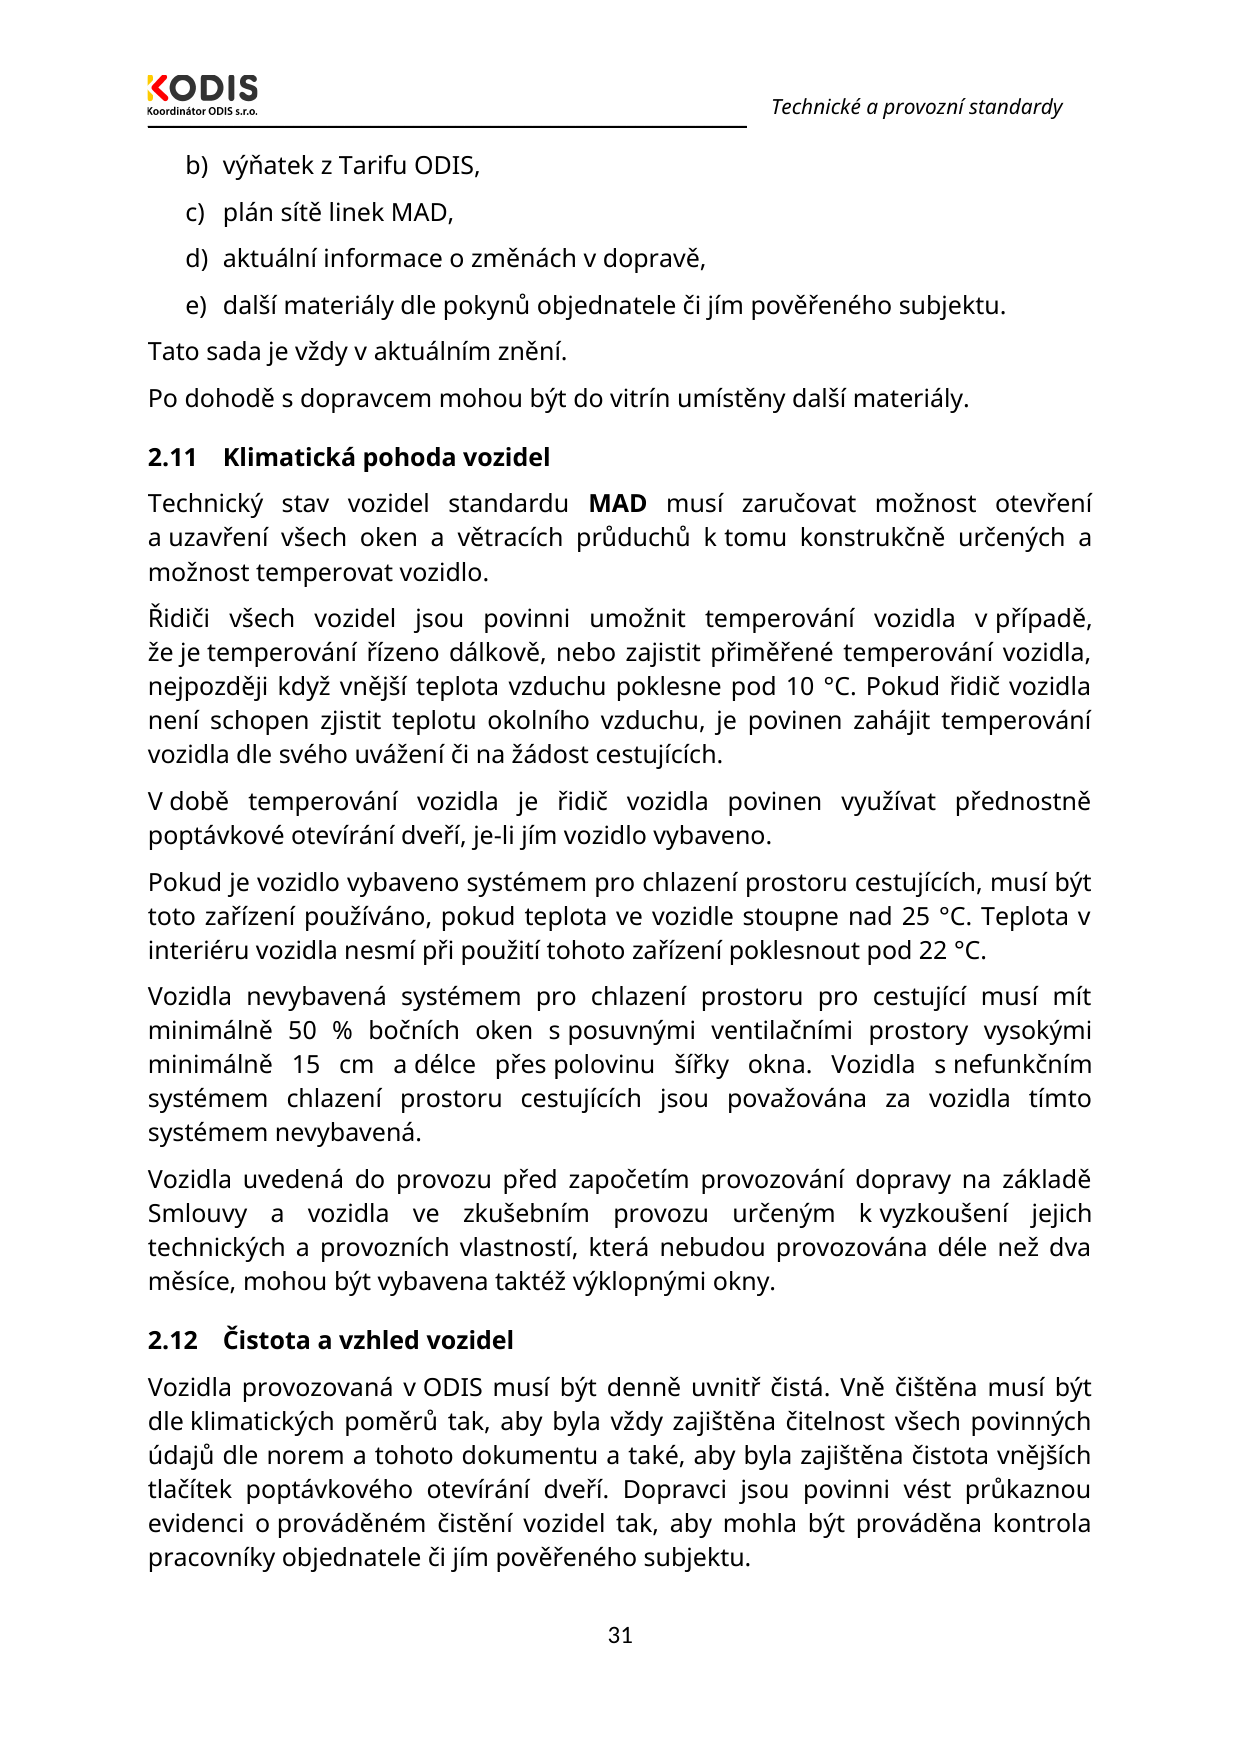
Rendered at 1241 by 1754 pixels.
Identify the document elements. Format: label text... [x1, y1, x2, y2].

picture [147, 75, 258, 115]
list Pokud je vozidlo vybaveno systémem pro chlazení prostoru cestujících, musí být toto zařízení používáno, pokud teplota ve vozidle stoupne nad 25 °C. Teplota v interiéru vozidla nesmí při použití tohoto zařízení poklesnout pod 22 °C. [148, 864, 1093, 966]
list Vozidla nevybavená systémem pro chlazení prostoru pro cestující musí mít minimálně 50 % bočních oken s posuvnými ventilačními prostory vysokými minimálně 15 cm a délce přes polovinu šířky okna. Vozidla s nefunkčním systémem chlazení prostoru cestujících jsou považována za vozidla tímto systémem nevybavená. [148, 979, 1093, 1149]
list Vozidla uvedená do provozu před započetím provozování dopravy na základě Smlouvy a vozidla ve zkušebním provozu určeným k vyzkoušení jejich technických a provozních vlastností, která nebudou provozována déle než dva měsíce, mohou být vybavena taktéž výklopnými okny. [148, 1162, 1093, 1298]
list V době temperování vozidla je řidič vozidla povinen využívat přednostně poptávkové otevírání dveří, je-li jím vozidlo vybaveno. [148, 783, 1093, 852]
list Vozidla provozovaná v ODIS musí být denně uvnitř čistá. Vně čištěna musí být dle klimatických poměrů tak, aby byla vždy zajištěna čitelnost všech povinných údajů dle norem a tohoto dokumentu a také, aby byla zajištěna čistota vnějších tlačítek poptávkového otevírání dveří. Dopravci jsou povinni vést průkaznou evidenci o prováděném čistění vozidel tak, aby mohla být prováděna kontrola pracovníky objednatele či jím pověřeného subjektu. [148, 1369, 1093, 1574]
list výňatek z Tarifu ODIS, [185, 148, 1093, 182]
list Po dohodě s dopravcem mohou být do vitrín umístěny další materiály. [148, 380, 1093, 414]
subtitle Klimatická pohoda vozidel [148, 439, 1093, 473]
list aktuální informace o změnách v dopravě, [185, 241, 1093, 275]
subtitle Čistota a vzhled vozidel [148, 1323, 1093, 1357]
list plán sítě linek MAD, [185, 194, 1093, 228]
list Technický stav vozidel standardu MAD musí zaručovat možnost otevření a uzavření všech oken a větracích průduchů k tomu konstrukčně určených a možnost temperovat vozidlo. [148, 486, 1093, 588]
list Tato sada je vždy v aktuálním znění. [148, 334, 1093, 368]
list Řidiči všech vozidel jsou povinni umožnit temperování vozidla v případě, že je temperování řízeno dálkově, nebo zajistit přiměřené temperování vozidla, nejpozději když vnější teplota vzduchu poklesne pod 10 °C. Pokud řidič vozidla není schopen zjistit teplotu okolního vzduchu, je povinen zahájit temperování vozidla dle svého uvážení či na žádost cestujících. [148, 601, 1093, 771]
list další materiály dle pokynů objednatele či jím pověřeného subjektu. [185, 287, 1093, 321]
